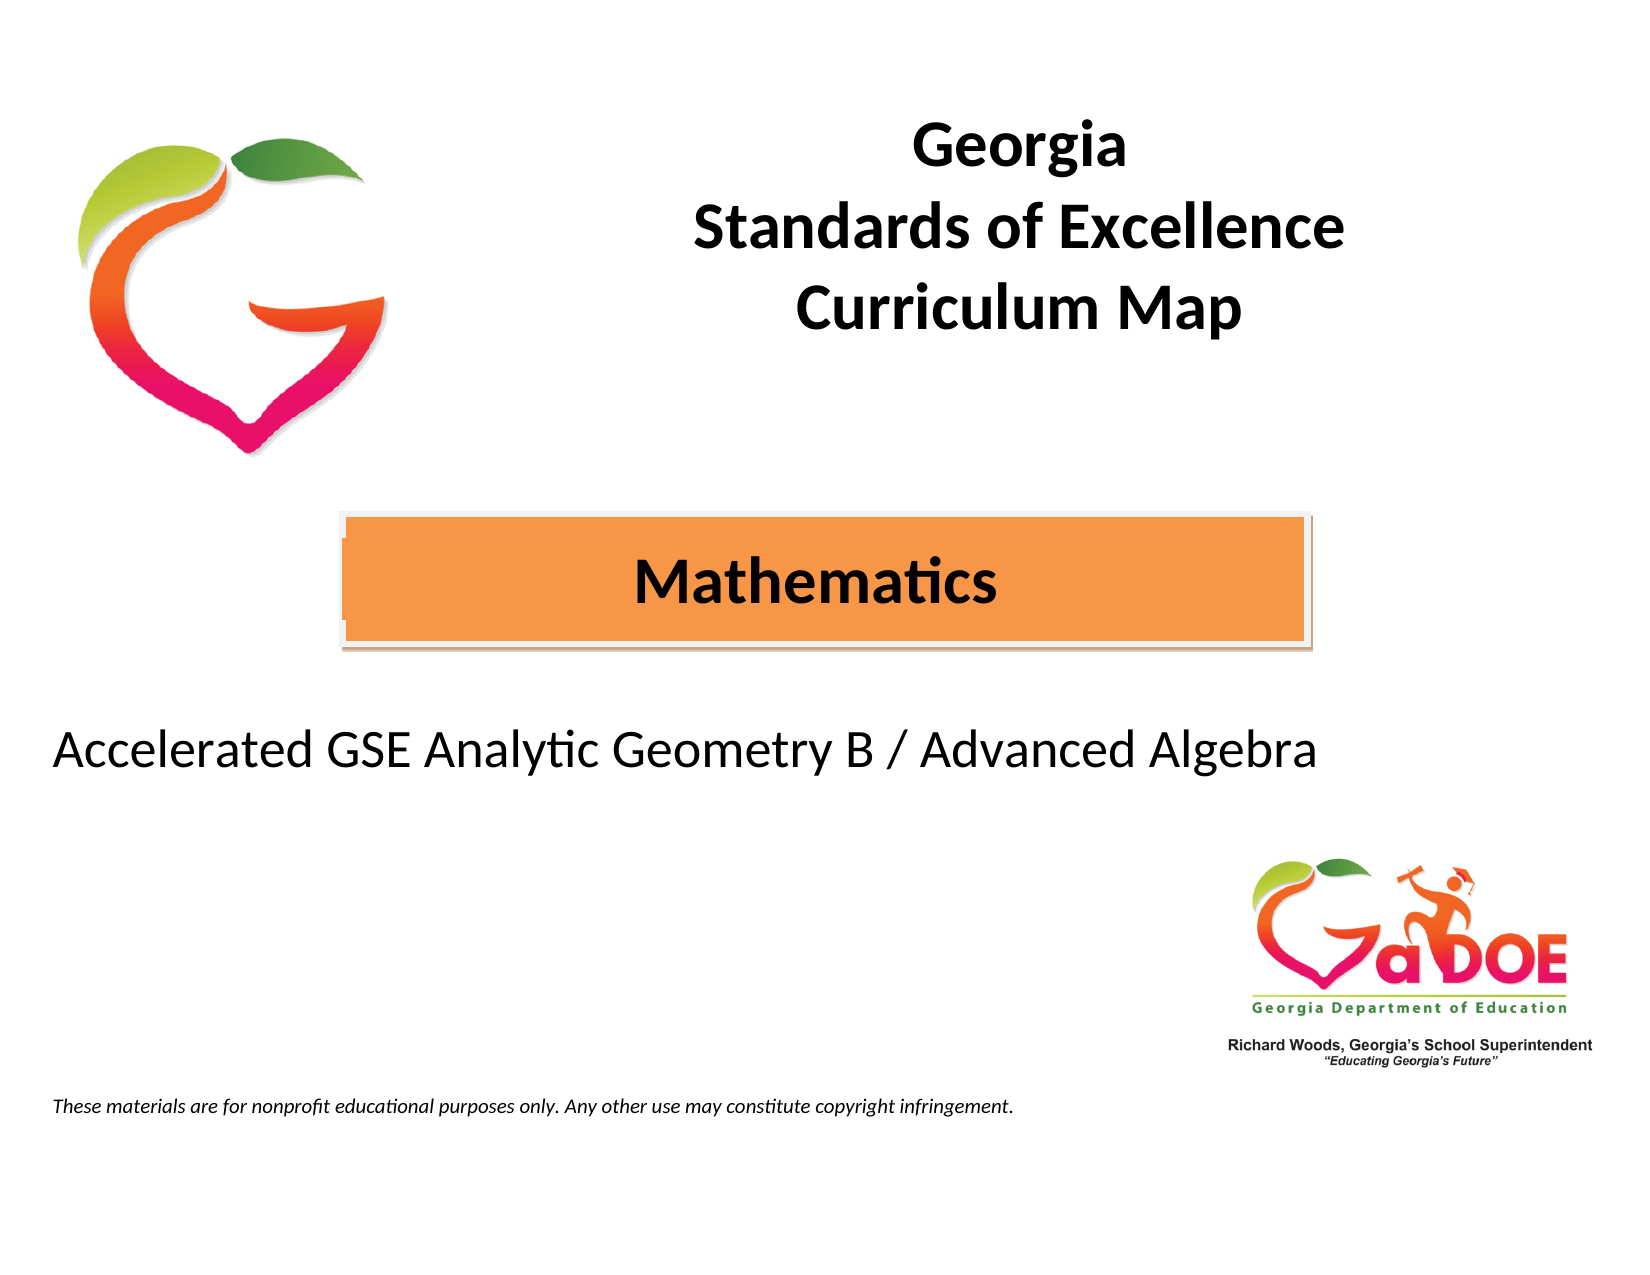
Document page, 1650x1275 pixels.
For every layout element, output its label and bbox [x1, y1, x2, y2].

picture [45, 117, 424, 467]
picture [1222, 844, 1598, 1074]
